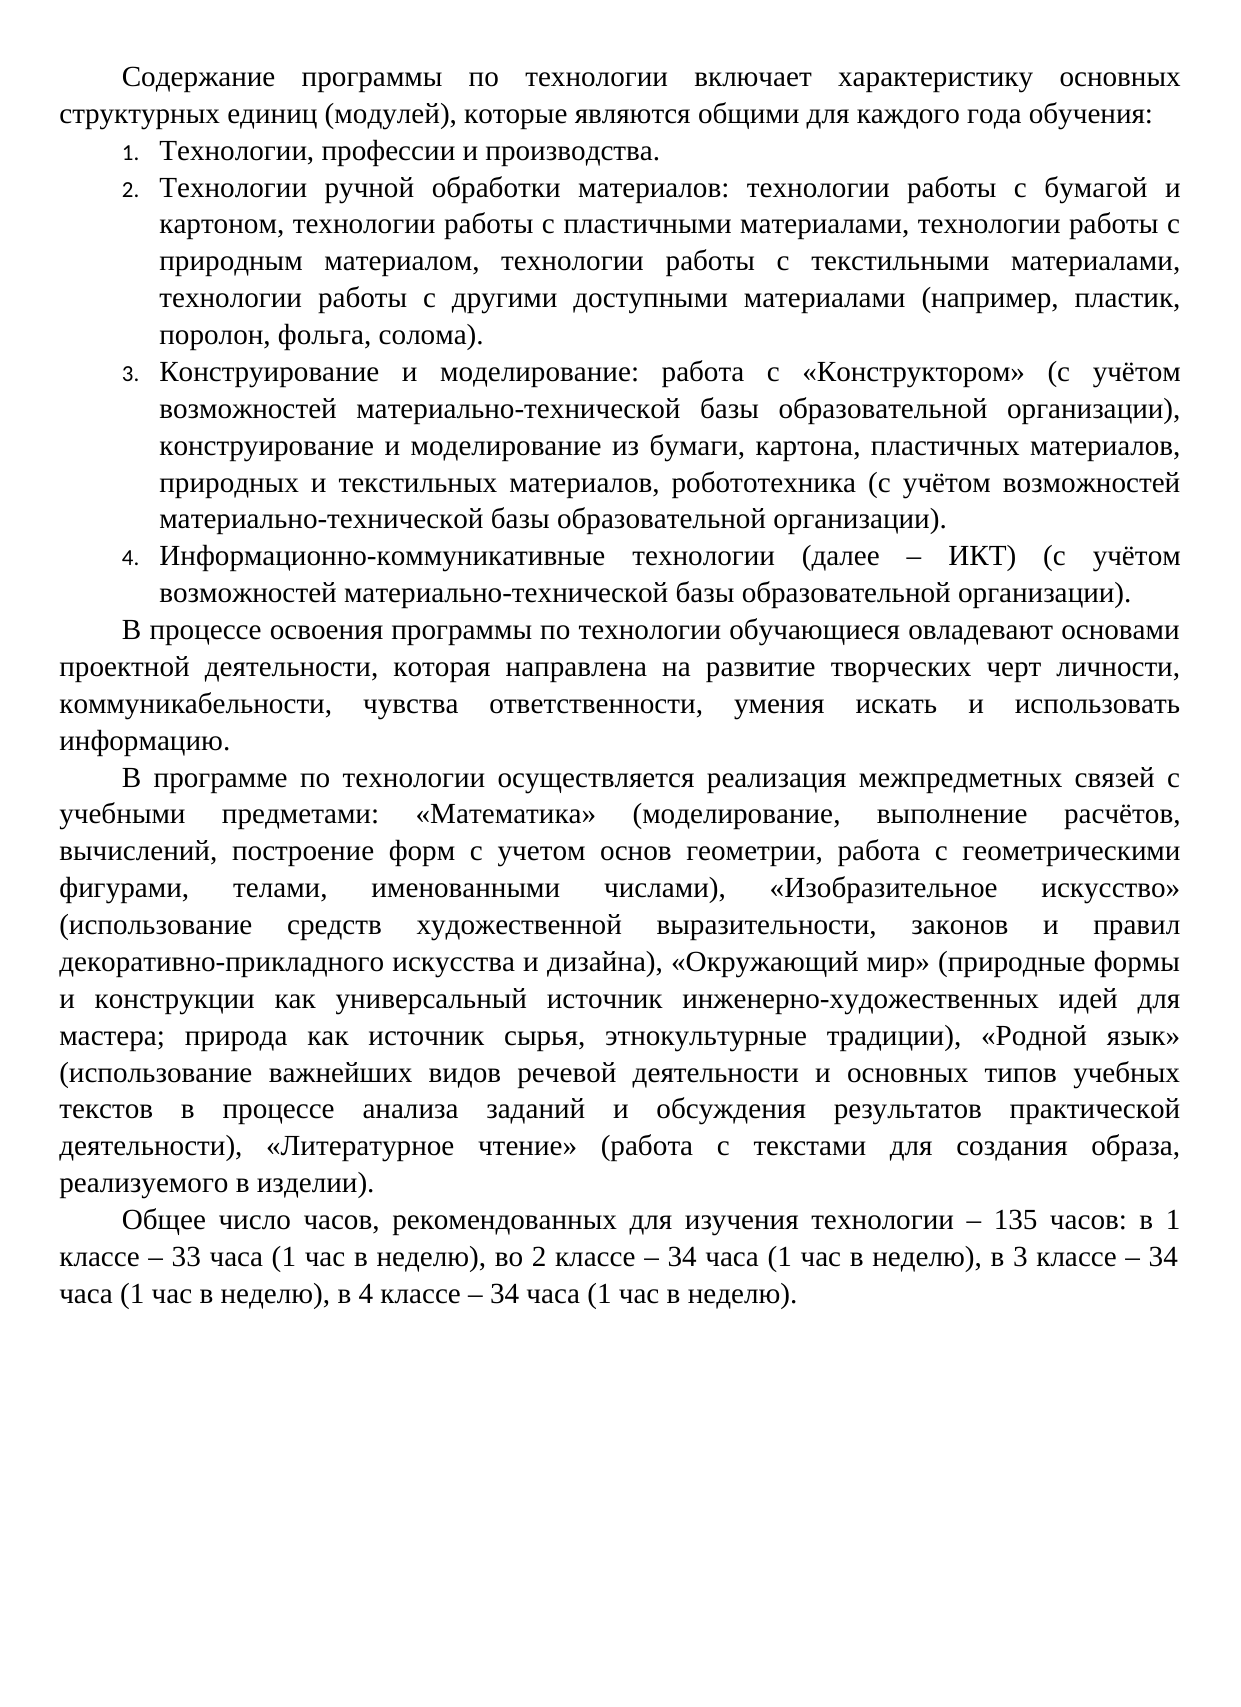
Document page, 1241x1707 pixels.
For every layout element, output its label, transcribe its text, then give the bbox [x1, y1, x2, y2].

list Конструирование и моделирование: работа с «Конструктором» (с учётом возможностей материально-технической базы образовательной организации), конструирование и моделирование из бумаги, картона, пластичных материалов, природных и текстильных материалов, робототехника (с учётом возможностей материально-технической базы образовательной организации). [122, 354, 1181, 535]
list Информационно-коммуникативные технологии (далее – ИКТ) (с учётом возможностей материально-технической базы образовательной организации). [122, 538, 1181, 609]
list Технологии ручной обработки материалов: технологии работы с бумагой и картоном, технологии работы с пластичными материалами, технологии работы с природным материалом, технологии работы с текстильными материалами, технологии работы с другими доступными материалами (например, пластик, поролон, фольга, солома). [122, 170, 1181, 351]
text ‌Общее число часов, рекомендованных для изучения технологии – 135 часов: в 1 классе – 33 часа (1 час в неделю), во 2 классе – 34 часа (1 час в неделю), в 3 классе – 34 часа (1 час в неделю), в 4 классе – 34 часа (1 час в неделю).‌‌ [59, 1202, 1181, 1309]
text В программе по технологии осуществляется реализация межпредметных связей с учебными предметами: «Математика» (моделирование, выполнение расчётов, вычислений, построение форм с учетом основ геометрии, работа с геометрическими фигурами, телами, именованными числами), «Изобразительное искусство» (использование средств художественной выразительности, законов и правил декоративно-прикладного искусства и дизайна), «Окружающий мир» (природные формы и конструкции как универсальный источник инженерно-художественных идей для мастера; природа как источник сырья, этнокультурные традиции), «Родной язык» (использование важнейших видов речевой деятельности и основных типов учебных текстов в процессе анализа заданий и обсуждения результатов практической деятельности), «Литературное чтение» (работа с текстами для создания образа, реализуемого в изделии). [59, 760, 1181, 1199]
text Содержание программы по технологии включает характеристику основных структурных единиц (модулей), которые являются общими для каждого года обучения: [59, 59, 1181, 129]
text В процессе освоения программы по технологии обучающиеся овладевают основами проектной деятельности, которая направлена на развитие творческих черт личности, коммуникабельности, чувства ответственности, умения искать и использовать информацию. [59, 612, 1181, 756]
list Технологии, профессии и производства. [122, 133, 1181, 166]
